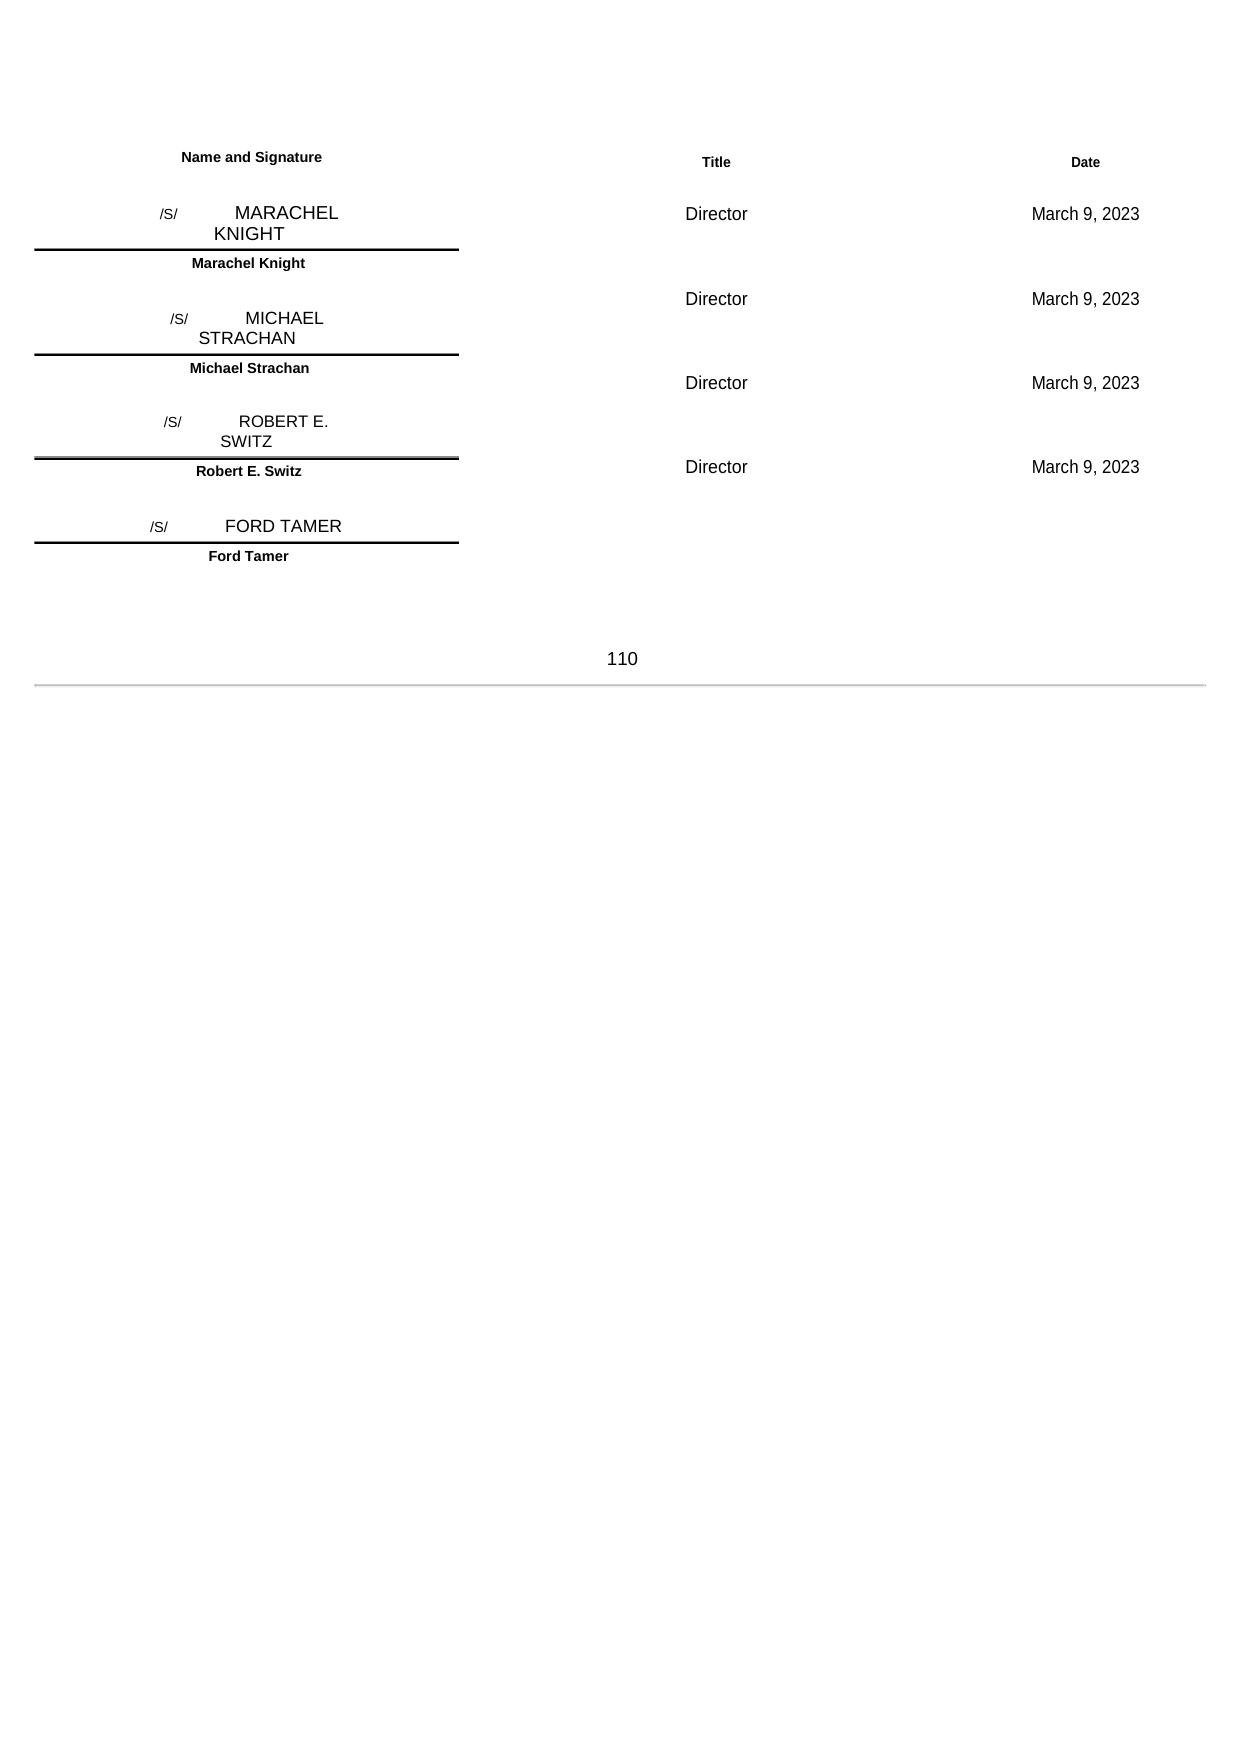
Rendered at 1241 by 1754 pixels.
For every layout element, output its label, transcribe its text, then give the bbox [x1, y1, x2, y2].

text Name and Signature [181, 148, 532, 165]
text Michael Strachan [189, 359, 532, 376]
picture [34, 456, 459, 460]
text /S/ MARACHEL KNIGHT [135, 201, 363, 244]
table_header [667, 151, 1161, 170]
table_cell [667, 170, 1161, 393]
picture [32, 681, 1207, 689]
text /S/ ROBERT E. SWITZ [135, 412, 357, 451]
text 110 [607, 648, 1101, 669]
text /S/ MICHAEL STRACHAN [135, 307, 359, 348]
text /S/ FORD TAMER [135, 516, 357, 536]
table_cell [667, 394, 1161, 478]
text Ford Tamer [208, 547, 532, 564]
text Marachel Knight [192, 254, 532, 271]
text Robert E. Switz [196, 463, 532, 480]
